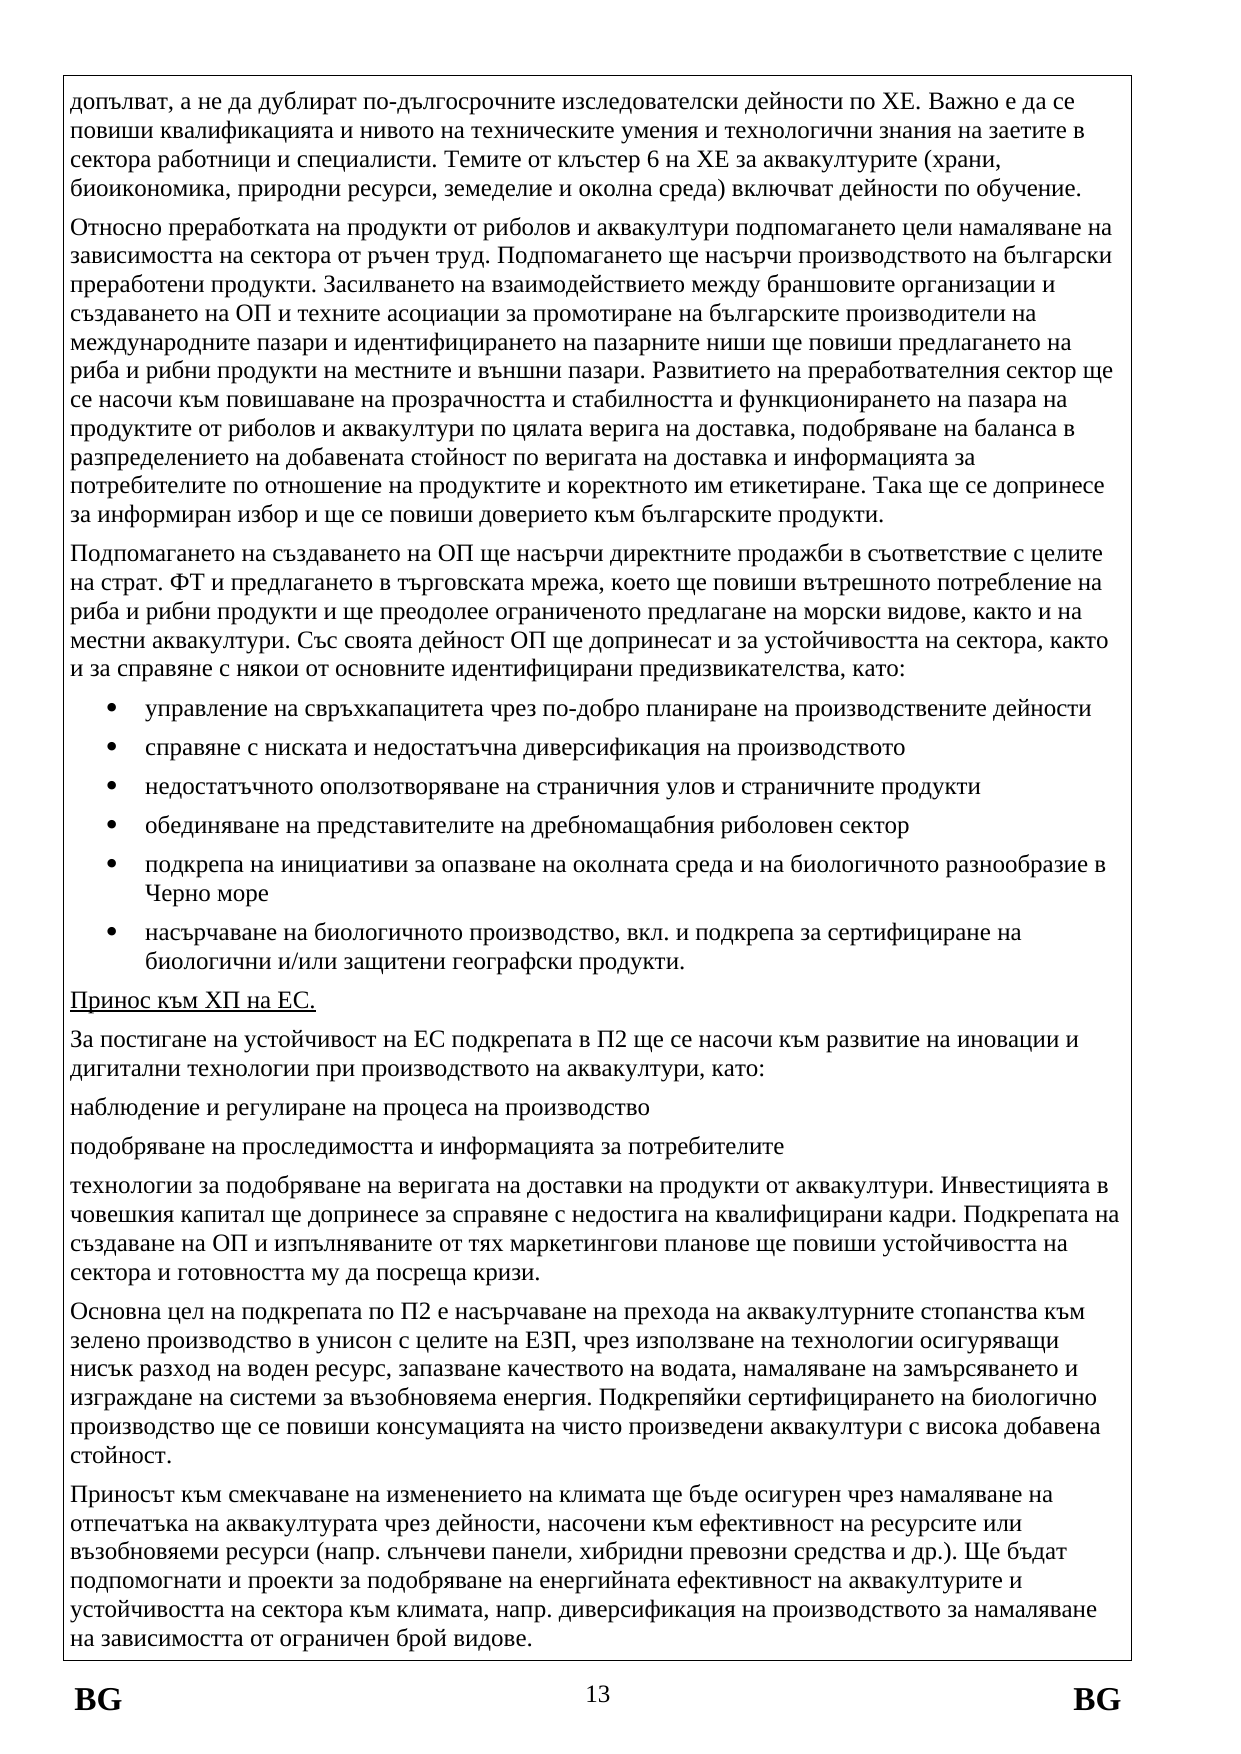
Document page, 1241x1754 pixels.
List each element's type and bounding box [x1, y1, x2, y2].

table_header [64, 76, 1131, 1660]
